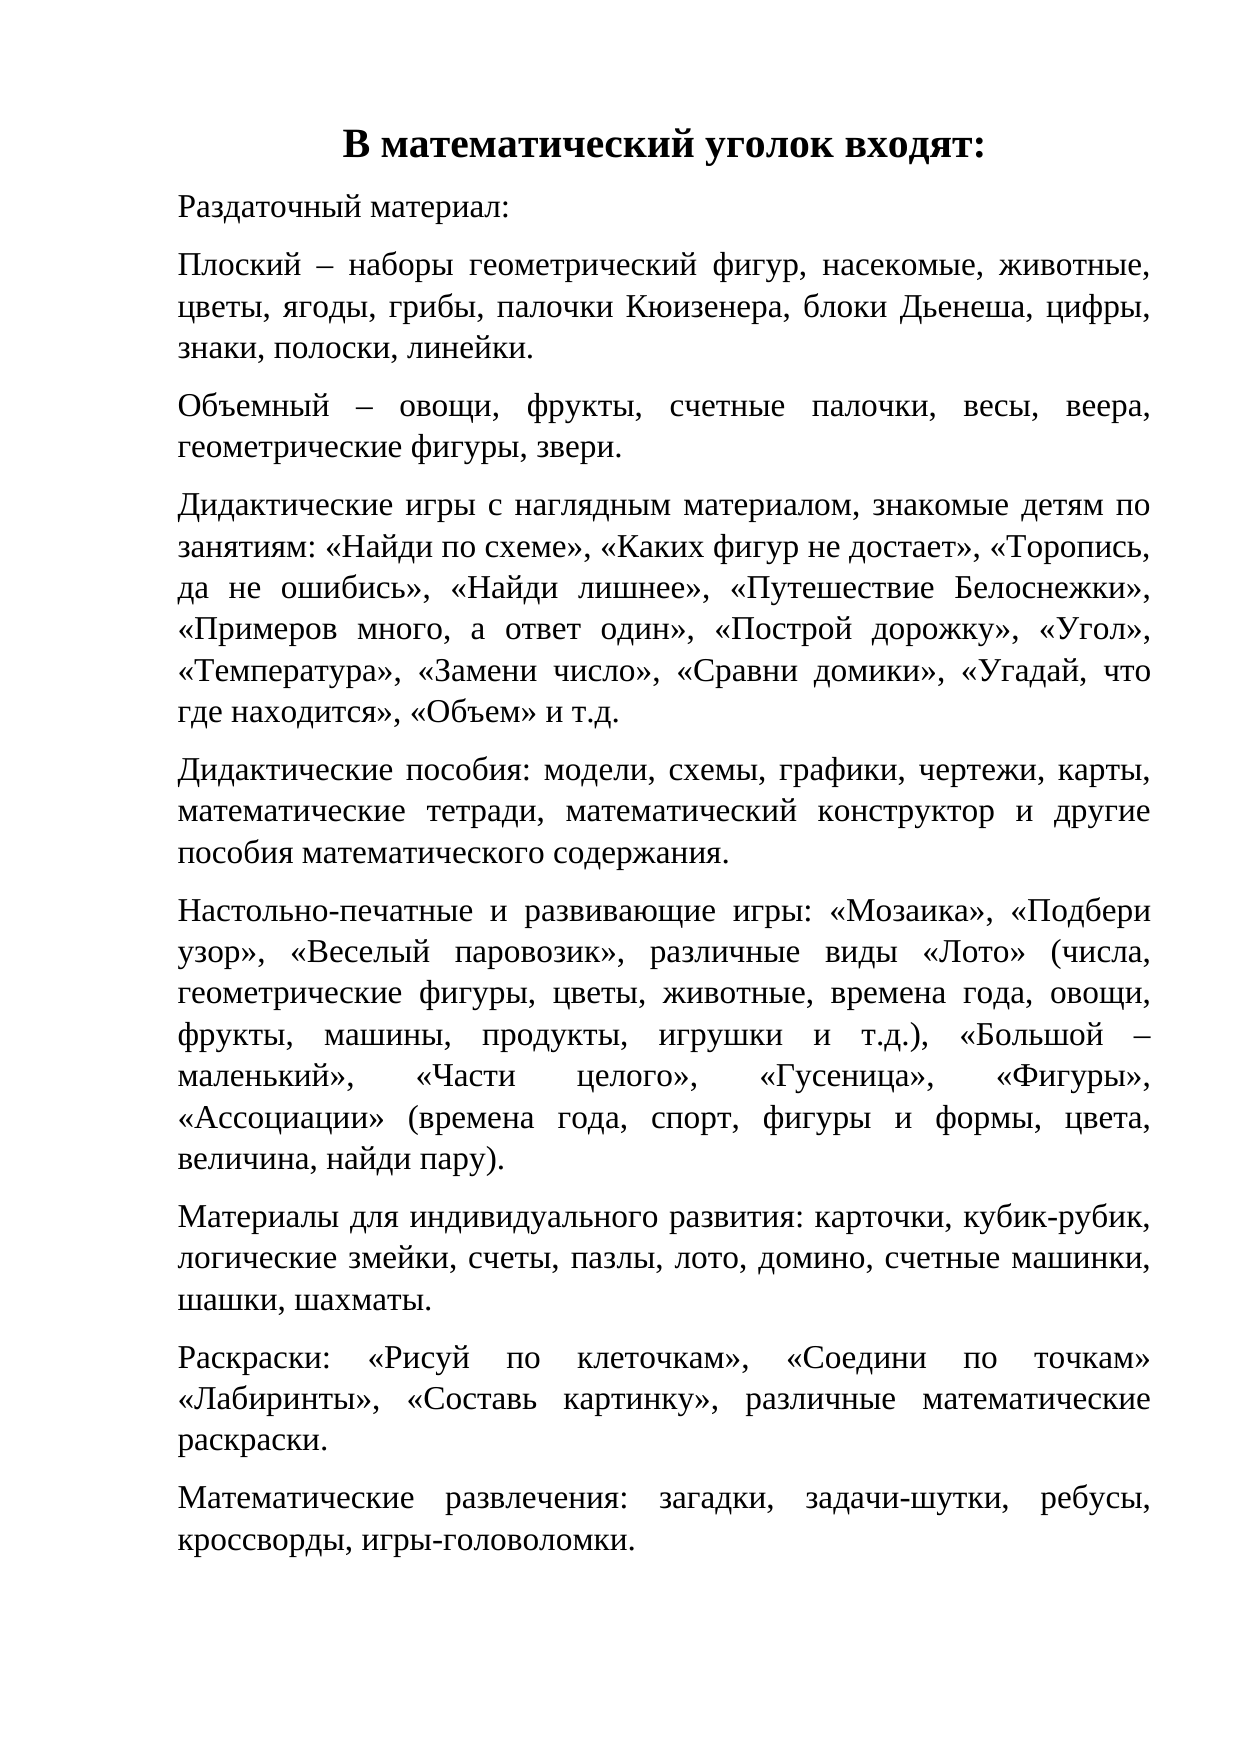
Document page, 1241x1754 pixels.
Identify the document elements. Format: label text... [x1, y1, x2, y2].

text Раскраски: «Рисуй по клеточкам», «Соедини по точкам» «Лабиринты», «Составь картинку», различные математические раскраски. [177, 1337, 1152, 1458]
text Математические развлечения: загадки, задачи-шутки, ребусы, кроссворды, игры-головоломки. [177, 1478, 1152, 1557]
text Плоский – наборы геометрический фигур, насекомые, животные, цветы, ягоды, грибы, палочки Кюизенера, блоки Дьенеша, цифры, знаки, полоски, линейки. [177, 244, 1152, 366]
text Дидактические пособия: модели, схемы, графики, чертежи, карты, математические тетради, математический конструктор и другие пособия математического содержания. [177, 749, 1152, 870]
text Объемный – овощи, фрукты, счетные палочки, весы, веера, геометрические фигуры, звери. [177, 385, 1152, 465]
text Настольно-печатные и развивающие игры: «Мозаика», «Подбери узор», «Веселый паровозик», различные виды «Лото» (числа, геометрические фигуры, цветы, животные, времена года, овощи, фрукты, машины, продукты, игрушки и т.д.), «Большой – маленький», «Части целого», «Гусеница», «Фигуры», «Ассоциации» (времена года, спорт, фигуры и формы, цвета, величина, найди пару). [177, 890, 1152, 1177]
text Материалы для индивидуального развития: карточки, кубик-рубик, логические змейки, счеты, пазлы, лото, домино, счетные машинки, шашки, шахматы. [177, 1196, 1152, 1317]
text В математический уголок входят: [177, 118, 1152, 166]
text Дидактические игры с наглядным материалом, знакомые детям по занятиям: «Найди по схеме», «Каких фигур не достает», «Торопись, да не ошибись», «Найди лишнее», «Путешествие Белоснежки», «Примеров много, а ответ один», «Построй дорожку», «Угол», «Температура», «Замени число», «Сравни домики», «Угадай, что где находится», «Объем» и т.д. [177, 484, 1152, 730]
text Раздаточный материал: [177, 186, 1152, 225]
